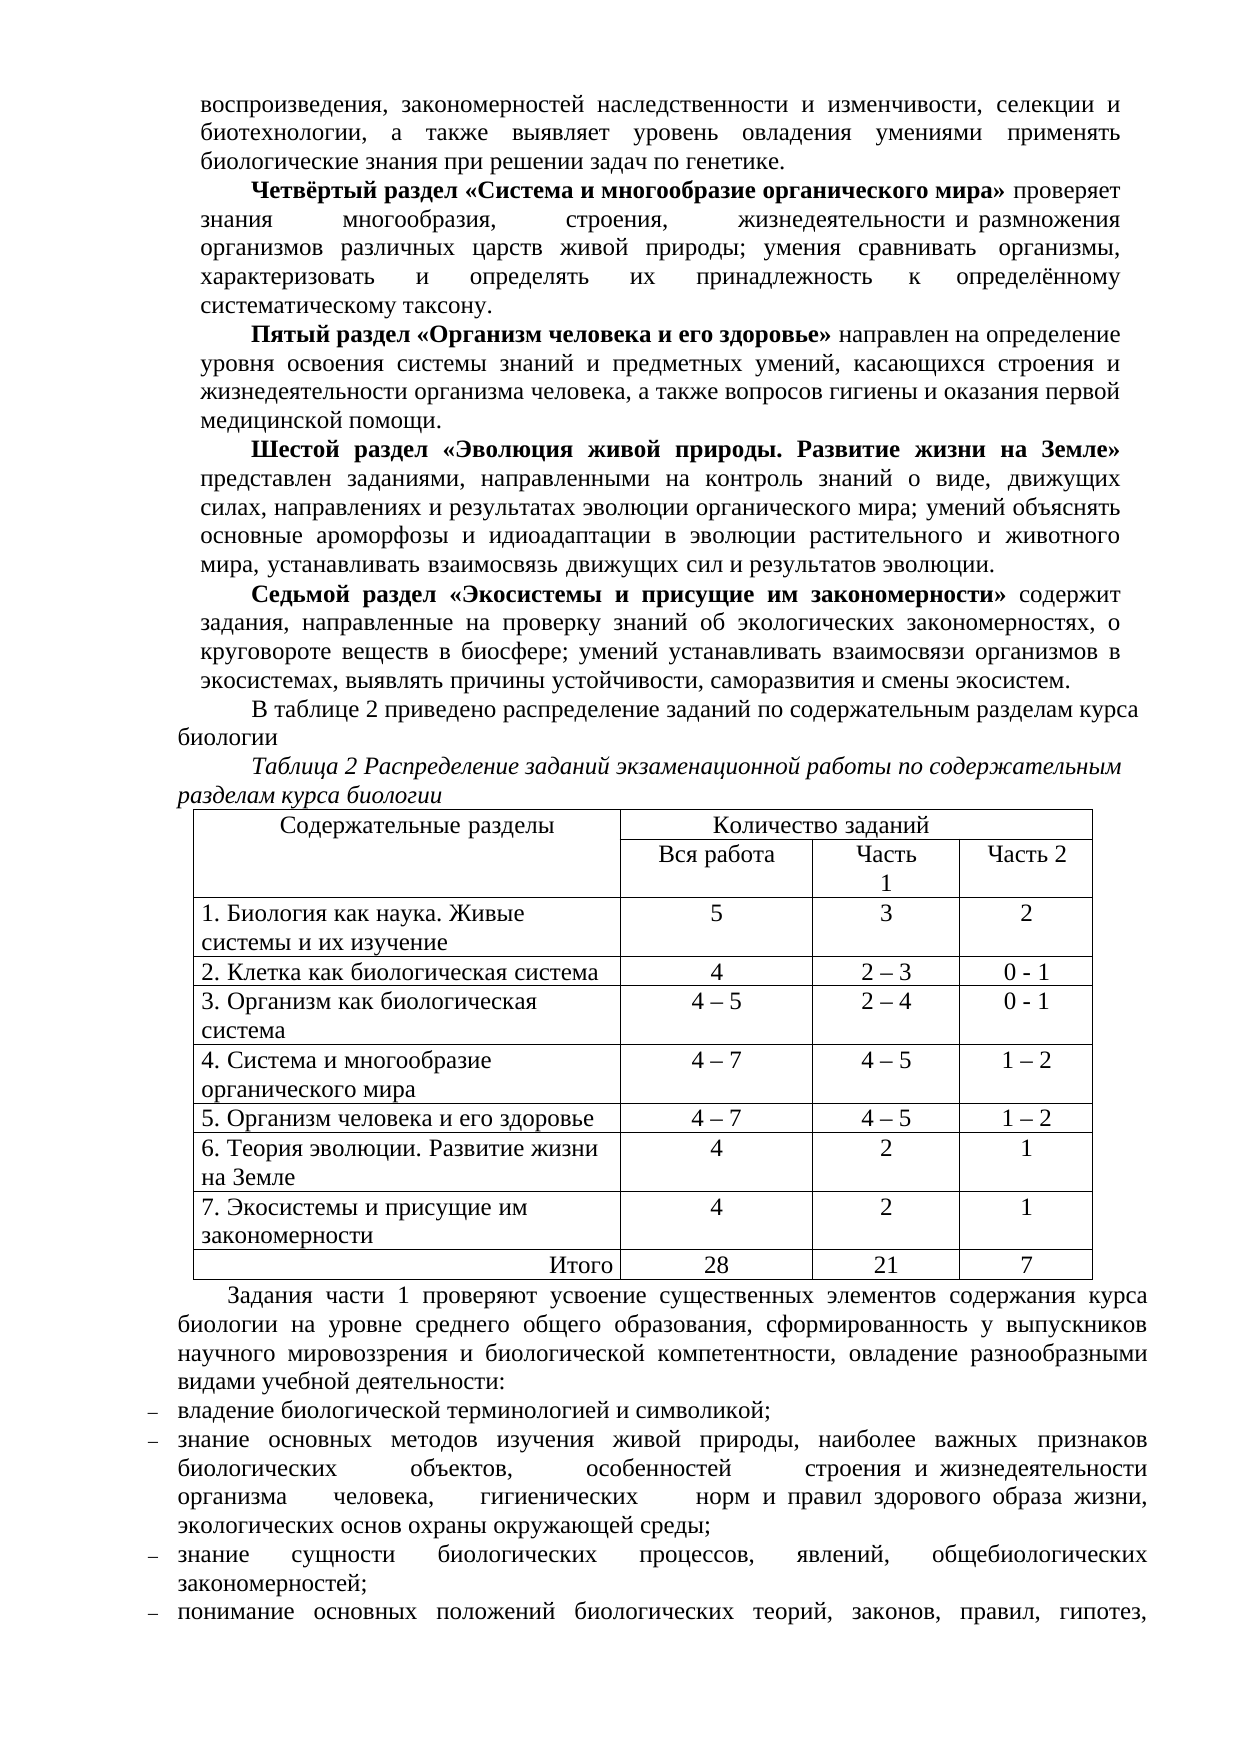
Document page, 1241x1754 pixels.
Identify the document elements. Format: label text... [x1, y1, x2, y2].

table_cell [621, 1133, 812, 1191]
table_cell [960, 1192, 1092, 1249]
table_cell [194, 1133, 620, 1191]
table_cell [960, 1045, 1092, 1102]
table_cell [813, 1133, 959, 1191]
text Четвёртый раздел «Система и многообразие органического мира» проверяет знания многообразия, строения, жизнедеятельности и размножения организмов различных царств живой природы; умения сравнивать организмы, характеризовать и определять их принадлежность к определённому систематическому таксону. [200, 175, 1120, 319]
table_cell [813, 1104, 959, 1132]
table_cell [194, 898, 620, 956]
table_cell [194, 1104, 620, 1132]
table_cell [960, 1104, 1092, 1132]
list знание основных методов изучения живой природы, наиболее важных признаков биологических объектов, особенностей строения и жизнедеятельности организма человека, гигиенических норм и правил здорового образа жизни, экологических основ охраны окружающей среды; [148, 1424, 1147, 1539]
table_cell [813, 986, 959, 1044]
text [200, 89, 1120, 175]
text Седьмой раздел «Экосистемы и присущие им закономерности» содержит задания, направленные на проверку знаний об экологических закономерностях, о круговороте веществ в биосфере; умений устанавливать взаимосвязи организмов в экосистемах, выявлять причины устойчивости, саморазвития и смены экосистем. [200, 579, 1120, 694]
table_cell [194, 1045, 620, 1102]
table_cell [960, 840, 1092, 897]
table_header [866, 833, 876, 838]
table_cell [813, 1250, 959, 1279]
text В таблице 2 приведено распределение заданий по содержательным разделам курса биологии [177, 694, 1152, 751]
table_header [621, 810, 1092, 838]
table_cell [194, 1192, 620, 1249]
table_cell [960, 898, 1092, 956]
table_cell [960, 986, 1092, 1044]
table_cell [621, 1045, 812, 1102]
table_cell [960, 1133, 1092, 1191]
text Пятый раздел «Организм человека и его здоровье» направлен на определение уровня освоения системы знаний и предметных умений, касающихся строения и жизнедеятельности организма человека, а также вопросов гигиены и оказания первой медицинской помощи. [200, 319, 1121, 434]
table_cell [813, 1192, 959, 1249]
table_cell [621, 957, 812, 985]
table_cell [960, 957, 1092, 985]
text Шестой раздел «Эволюция живой природы. Развитие жизни на Земле» представлен заданиями, направленными на контроль знаний о виде, движущих силах, направлениях и результатах эволюции органического мира; умений объяснять основные ароморфозы и идиоадаптации в эволюции растительного и животного мира, устанавливать взаимосвязь движущих сил и результатов эволюции. [200, 434, 1120, 578]
text Таблица 2 Распределение заданий экзаменационной работы по содержательным разделам курса биологии [177, 751, 1152, 809]
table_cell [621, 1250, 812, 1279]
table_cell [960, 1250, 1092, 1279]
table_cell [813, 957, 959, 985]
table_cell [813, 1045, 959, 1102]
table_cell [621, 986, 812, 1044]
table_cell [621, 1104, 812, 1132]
list владение биологической терминологией и символикой; [148, 1395, 1152, 1424]
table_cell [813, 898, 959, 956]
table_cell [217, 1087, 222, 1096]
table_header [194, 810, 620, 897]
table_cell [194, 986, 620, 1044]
list знание сущности биологических процессов, явлений, общебиологических закономерностей; [148, 1539, 1147, 1596]
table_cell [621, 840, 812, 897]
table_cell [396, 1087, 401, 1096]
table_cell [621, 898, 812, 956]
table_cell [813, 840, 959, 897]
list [148, 1596, 1148, 1625]
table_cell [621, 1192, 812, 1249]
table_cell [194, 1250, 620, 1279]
text Задания части 1 проверяют усвоение существенных элементов содержания курса биологии на уровне среднего общего образования, сформированность у выпускников научного мировоззрения и биологической компетентности, овладение разнообразными видами учебной деятельности: [177, 1280, 1148, 1395]
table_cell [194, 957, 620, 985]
